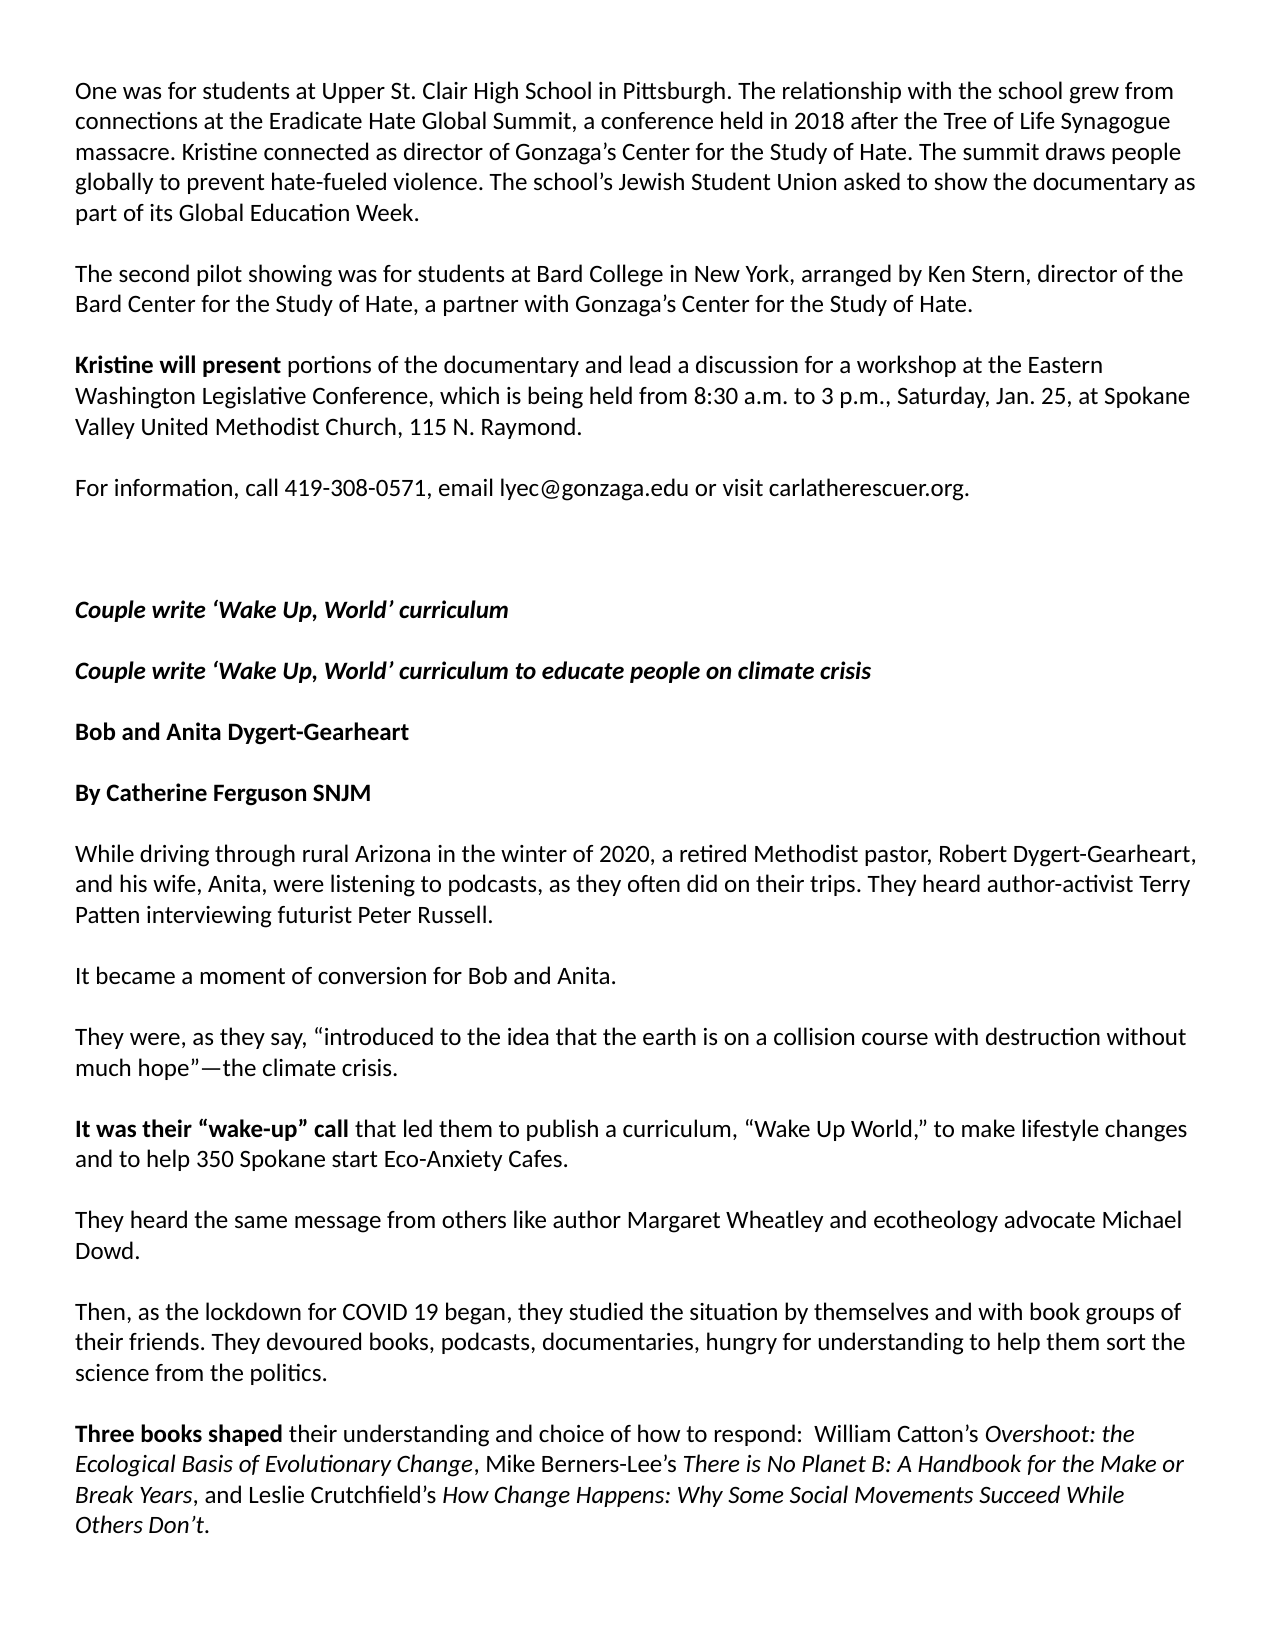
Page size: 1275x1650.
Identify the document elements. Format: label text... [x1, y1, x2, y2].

text They heard the same message from others like author Margaret Wheatley and ecotheology advocate Michael Dowd. [75, 1204, 1200, 1265]
text One was for students at Upper St. Clair High School in Pittsburgh. The relationship with the school grew from connections at the Eradicate Hate Global Summit, a conference held in 2018 after the Tree of Life Synagogue massacre. Kristine connected as director of Gonzaga’s Center for the Study of Hate. The summit draws people globally to prevent hate-fueled violence. The school’s Jewish Student Union asked to show the documentary as part of its Global Education Week. [75, 75, 1200, 228]
text The second pilot showing was for students at Bard College in New York, arranged by Ken Stern, director of the Bard Center for the Study of Hate, a partner with Gonzaga’s Center for the Study of Hate. [75, 258, 1200, 319]
text Then, as the lockdown for COVID 19 began, they studied the situation by themselves and with book groups of their friends. They devoured books, podcasts, documentaries, hungry for understanding to help them sort the science from the politics. [75, 1296, 1200, 1387]
text Couple write ‘Wake Up, World’ curriculum to educate people on climate crisis [75, 655, 1200, 685]
text Couple write ‘Wake Up, World’ curriculum [75, 594, 1200, 624]
text Kristine will present portions of the documentary and lead a discussion for a workshop at the Eastern Washington Legislative Conference, which is being held from 8:30 a.m. to 3 p.m., Saturday, Jan. 25, at Spokane Valley United Methodist Church, 115 N. Raymond. [75, 350, 1200, 441]
text For information, call 419-308-0571, email lyec@gonzaga.edu or visit carlatherescuer.org. [75, 472, 1200, 502]
text It became a moment of conversion for Bob and Anita. [75, 960, 1200, 991]
text Three books shaped their understanding and choice of how to respond: William Catton’s Overshoot: the Ecological Basis of Evolutionary Change, Mike Berners-Lee’s There is No Planet B: A Handbook for the Make or Break Years, and Leslie Crutchfield’s How Change Happens: Why Some Social Movements Succeed While Others Don’t. [75, 1418, 1200, 1540]
text While driving through rural Arizona in the winter of 2020, a retired Methodist pastor, Robert Dygert-Gearheart, and his wife, Anita, were listening to podcasts, as they often did on their trips. They heard author-activist Terry Patten interviewing futurist Peter Russell. [75, 838, 1200, 929]
text They were, as they say, “introduced to the idea that the earth is on a collision course with destruction without much hope”—the climate crisis. [75, 1021, 1200, 1082]
text Bob and Anita Dygert-Gearheart [75, 716, 1200, 746]
text It was their “wake-up” call that led them to publish a curriculum, “Wake Up World,” to make lifestyle changes and to help 350 Spokane start Eco-Anxiety Cafes. [75, 1113, 1200, 1174]
text By Catherine Ferguson SNJM [75, 777, 1200, 807]
